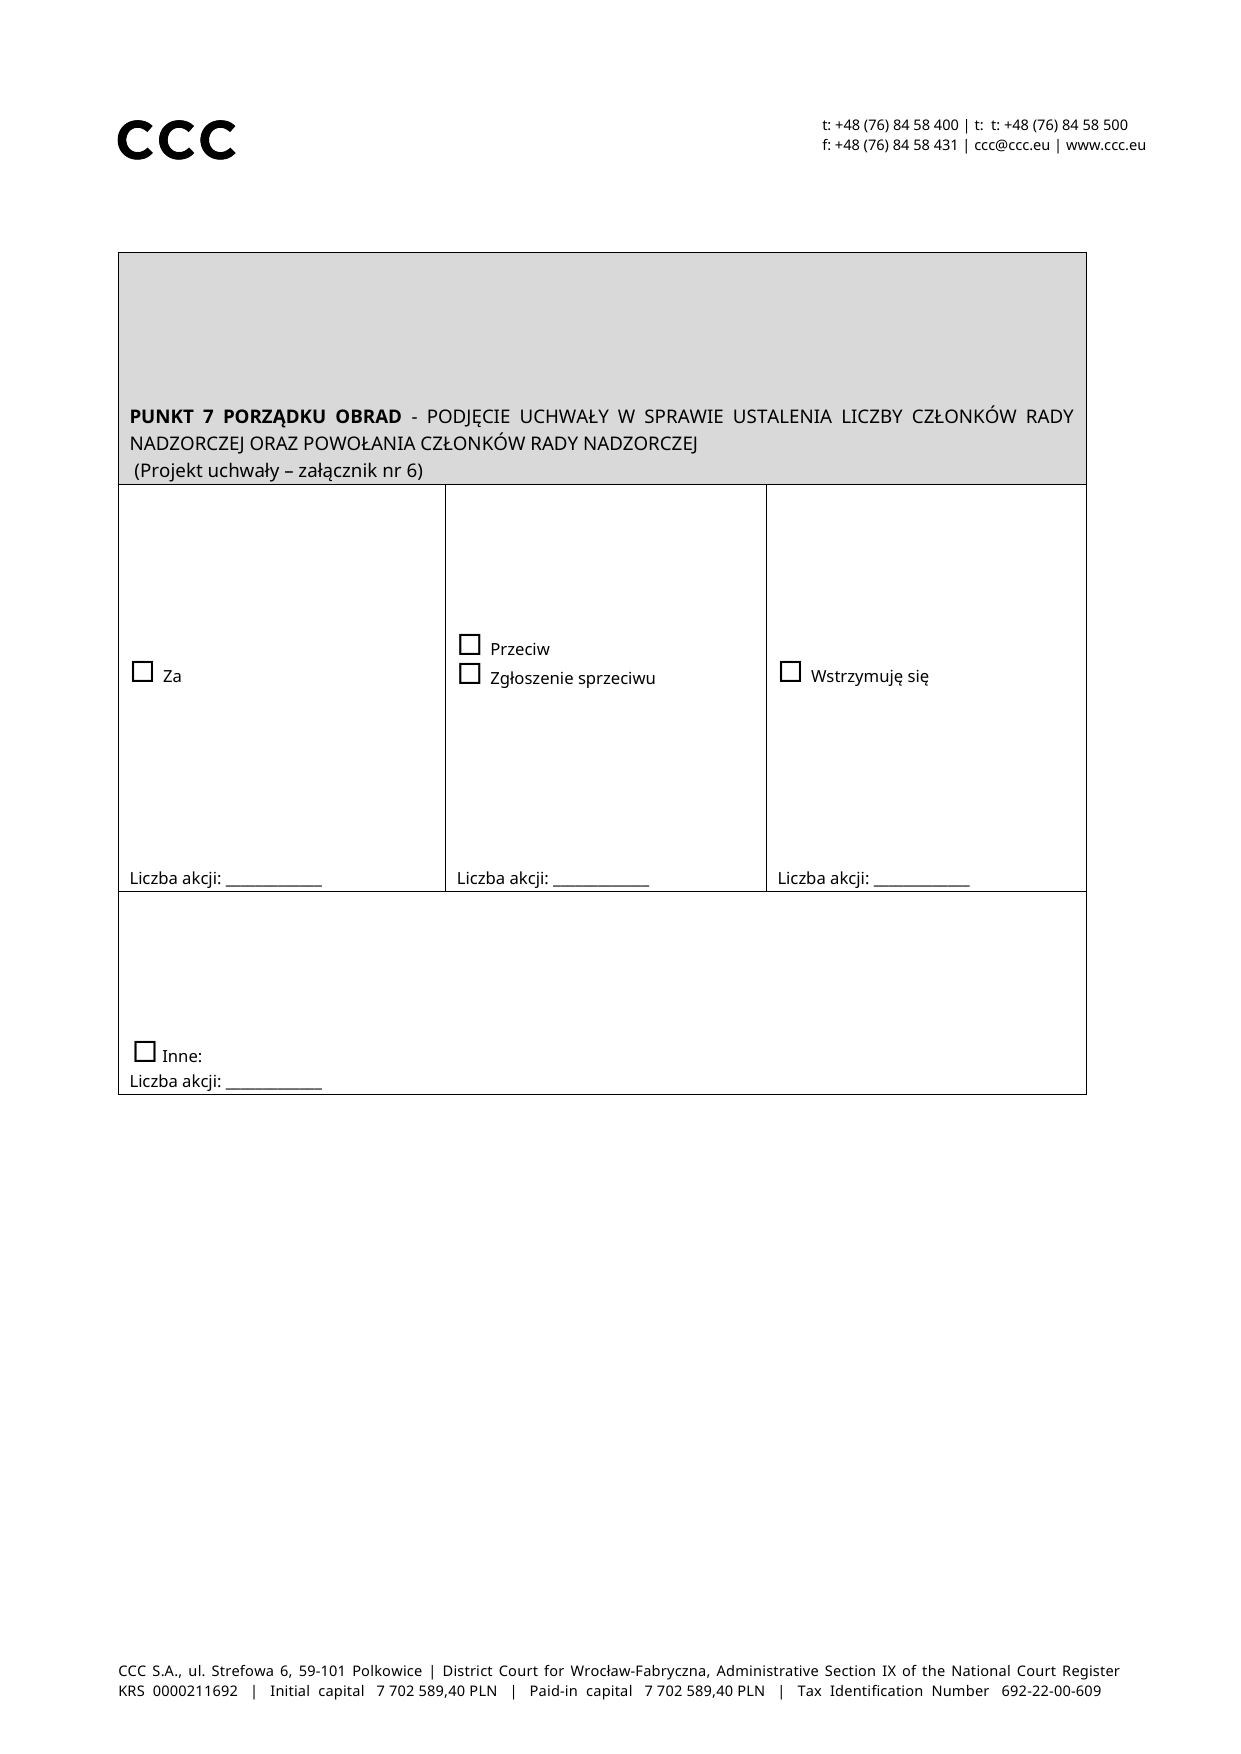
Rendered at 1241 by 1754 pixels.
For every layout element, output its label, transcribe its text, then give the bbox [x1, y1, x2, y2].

table_cell Wstrzymuję się [767, 485, 1086, 717]
table_cell Liczba akcji: _____________ [446, 717, 766, 891]
table_cell Inne: Liczba akcji: _____________ [119, 892, 1086, 1094]
table_cell Liczba akcji: _____________ [119, 717, 445, 891]
table_cell Za [119, 485, 445, 717]
picture [0, 2, 1241, 252]
table_cell Przeciw Zgłoszenie sprzeciwu [446, 485, 766, 717]
table_cell Punkt 7 Porządku obrad - Podjęcie uchwały w SPRAWIE ustalenia liczby członków Rady Nadzorczej oraz powołania członków Rady Nadzorczej (Projekt uchwały – załącznik nr 6) [119, 253, 1086, 484]
table_cell Liczba akcji: _____________ [767, 717, 1086, 891]
